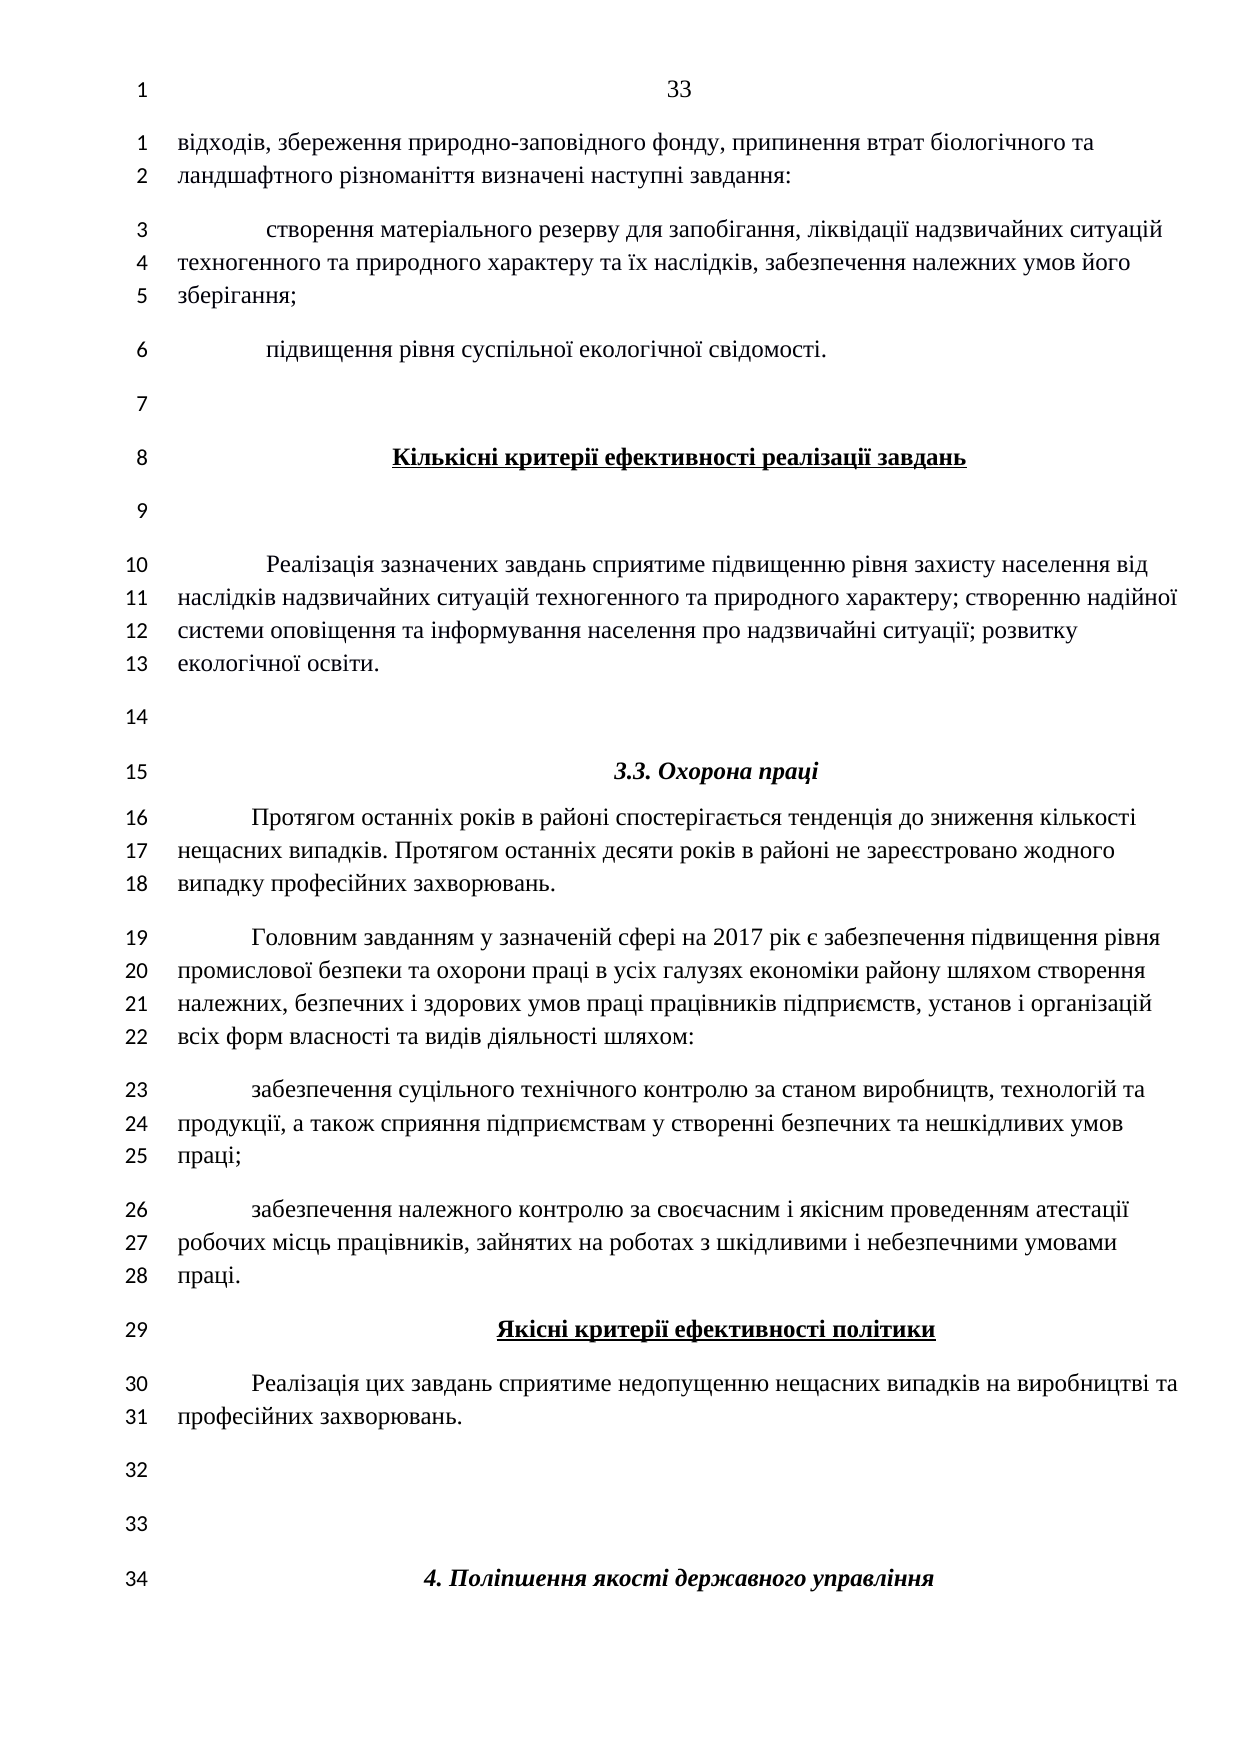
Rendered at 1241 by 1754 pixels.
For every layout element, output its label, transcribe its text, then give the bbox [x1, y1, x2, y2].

text підвищення рівня суспільної екологічної свідомості. [177, 334, 1181, 363]
text Протягом останніх років в районі спостерігається тенденція до зниження кількості нещасних випадків. Протягом останніх десяти років в районі не зареєстровано жодного випадку професійних захворювань. [177, 802, 1181, 897]
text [177, 127, 1181, 189]
text забезпечення суцільного технічного контролю за станом виробництв, технологій та продукції, а також сприяння підприємствам у створенні безпечних та нешкідливих умов праці; [177, 1074, 1181, 1169]
text Кількісні критерії ефективності реалізації завдань [177, 442, 1181, 471]
text Якісні критерії ефективності політики [177, 1314, 1181, 1343]
text 3.3. Охорона праці [177, 756, 1181, 785]
text 4. Поліпшення якості державного управління [177, 1563, 1181, 1592]
text Реалізація цих завдань сприятиме недопущенню нещасних випадків на виробництві та професійних захворювань. [177, 1368, 1181, 1430]
text Реалізація зазначених завдань сприятиме підвищенню рівня захисту населення від наслідків надзвичайних ситуацій техногенного та природного характеру; створенню надійної системи оповіщення та інформування населення про надзвичайні ситуації; розвитку екологічної освіти. [177, 549, 1181, 677]
text створення матеріального резерву для запобігання, ліквідації надзвичайних ситуацій техногенного та природного характеру та їх наслідків, забезпечення належних умов його зберігання; [177, 214, 1181, 309]
text забезпечення належного контролю за своєчасним і якісним проведенням атестації робочих місць працівників, зайнятих на роботах з шкідливими і небезпечними умовами праці. [177, 1194, 1181, 1289]
text Головним завданням у зазначеній сфері на 2017 рік є забезпечення підвищення рівня промислової безпеки та охорони праці в усіх галузях економіки району шляхом створення належних, безпечних і здорових умов праці працівників підприємств, установ і організацій всіх форм власності та видів діяльності шляхом: [177, 922, 1181, 1049]
